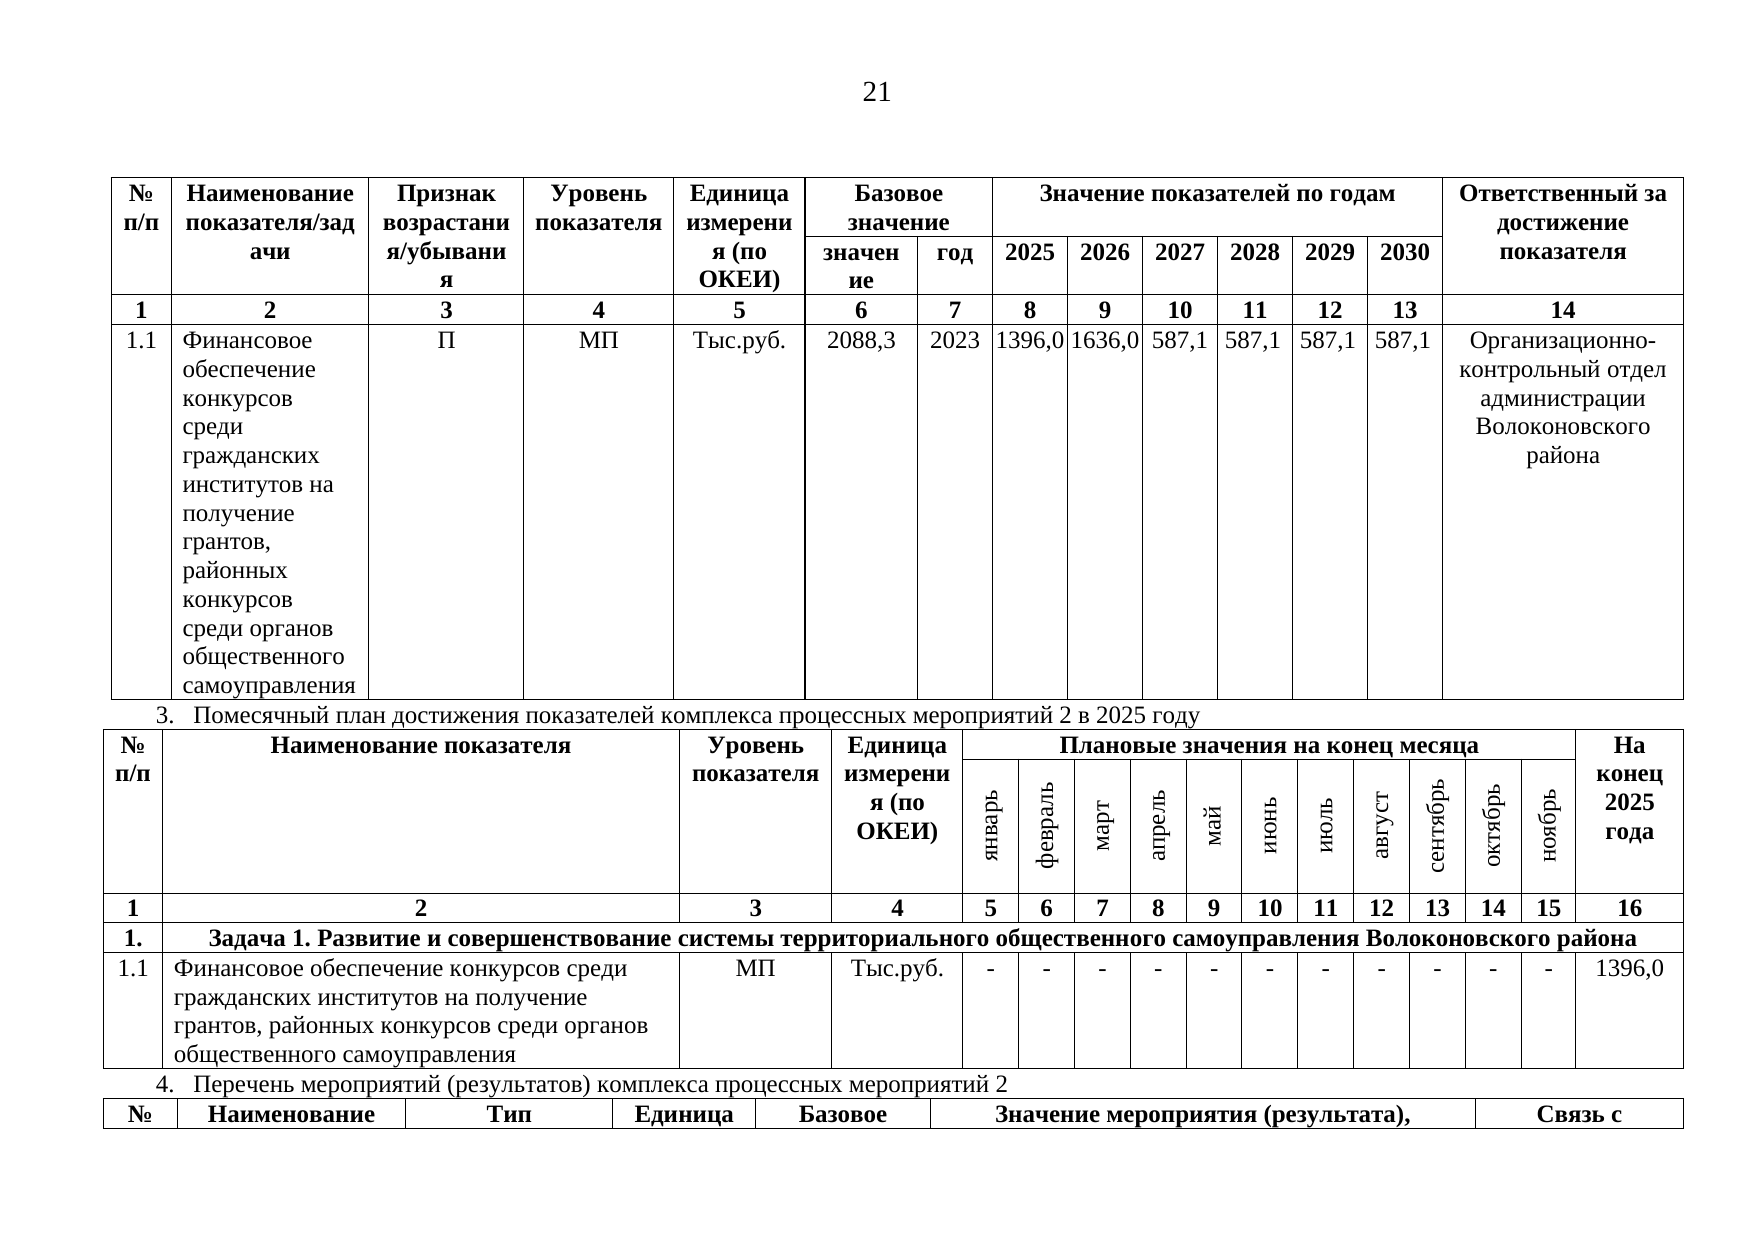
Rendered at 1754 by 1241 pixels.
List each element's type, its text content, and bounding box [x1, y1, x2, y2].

table_cell Финансовое обеспечение конкурсов среди гражданских институтов на получение грантов, районных конкурсов среди органов общественного самоуправления [163, 953, 679, 1068]
table_cell МП [680, 953, 831, 1068]
table_cell 11 [1298, 894, 1353, 922]
table_cell 3 [680, 894, 831, 922]
table_cell Тыс.руб. [674, 325, 804, 699]
table_header № п/п [104, 1099, 177, 1128]
table_header № п/п [112, 178, 171, 294]
table_header Ответственный за достижение показателя [1443, 178, 1683, 294]
table_cell май [1187, 760, 1241, 892]
table_cell июль [1298, 760, 1353, 892]
table_cell июнь [1242, 760, 1297, 892]
table_cell 587,1 [1218, 325, 1292, 699]
table_cell 1396,0 [1576, 953, 1683, 1068]
table_header Уровень показателя [524, 178, 673, 294]
table_cell - [1131, 953, 1186, 1068]
table_cell - [1354, 953, 1409, 1068]
table_cell МП [524, 325, 673, 699]
table_cell 12 [1354, 894, 1409, 922]
list Перечень мероприятий (результатов) комплекса процессных мероприятий 2 [156, 1069, 1636, 1098]
table_cell значение [806, 237, 917, 294]
table_cell - [1466, 953, 1521, 1068]
table_cell 2029 [1293, 237, 1367, 294]
table_cell 4 [524, 295, 673, 324]
table_cell 1.1 [104, 953, 162, 1068]
table_cell 1.1 [112, 325, 171, 699]
table_cell 587,1 [1368, 325, 1442, 699]
table_header Признак возрастания/убывания [369, 178, 523, 294]
table_cell 9 [1068, 295, 1142, 324]
table_cell ноябрь [1522, 760, 1575, 892]
table_cell 6 [806, 295, 917, 324]
table_cell 1636,0 [1068, 325, 1142, 699]
table_cell - [1019, 953, 1074, 1068]
table_cell - [1075, 953, 1130, 1068]
table_cell год [918, 237, 992, 294]
table_cell - [1242, 953, 1297, 1068]
table_cell сентябрь [1410, 760, 1465, 892]
table_cell 587,1 [1293, 325, 1367, 699]
table_cell август [1354, 760, 1409, 892]
table_cell 12 [1293, 295, 1367, 324]
table_header № п/п [104, 730, 162, 892]
table_header Уровень показателя [680, 730, 831, 892]
table_cell 10 [1143, 295, 1217, 324]
table_cell - [1522, 953, 1575, 1068]
table_cell 2027 [1143, 237, 1217, 294]
table_cell 11 [1218, 295, 1292, 324]
table_header Базовое значение [806, 178, 992, 236]
table_cell 10 [1242, 894, 1297, 922]
table_cell Организационно-контрольный отдел администрации Волоконовского района [1443, 325, 1683, 699]
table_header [613, 1099, 755, 1128]
table_cell 2 [172, 295, 368, 324]
table_cell 1 [112, 295, 171, 324]
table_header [406, 1099, 612, 1128]
table_cell 5 [963, 894, 1018, 922]
list Помесячный план достижения показателей комплекса процессных мероприятий 2 в 2025 году [156, 700, 1636, 729]
table_cell 14 [1443, 295, 1683, 324]
table_header Значение показателей по годам [993, 178, 1442, 236]
table_header Единица измерения (по ОКЕИ) [832, 730, 962, 892]
table_cell 9 [1187, 894, 1241, 922]
table_cell Задача 1. Развитие и совершенствование системы территориального общественного самоуправления Волоконовского района [163, 923, 1683, 952]
table_header Базовое значение [756, 1099, 930, 1128]
table_cell П [369, 325, 523, 699]
table_cell 16 [1576, 894, 1683, 922]
table_cell 2025 [993, 237, 1067, 294]
table_cell Тыс.руб. [832, 953, 962, 1068]
table_cell 7 [1075, 894, 1130, 922]
table_cell Финансовое обеспечение конкурсов среди гражданских институтов на получение грантов, районных конкурсов среди органов общественного самоуправления [172, 325, 368, 699]
table_cell 587,1 [1143, 325, 1217, 699]
table_cell апрель [1131, 760, 1186, 892]
table_header Наименование показателя/задачи [172, 178, 368, 294]
table_cell - [1298, 953, 1353, 1068]
table_header Единица измерения (по ОКЕИ) [674, 178, 804, 294]
table_cell 13 [1410, 894, 1465, 922]
table_cell 2 [163, 894, 679, 922]
table_header На конец 2025 года [1576, 730, 1683, 892]
table_cell 4 [832, 894, 962, 922]
table_cell 1 [104, 894, 162, 922]
table_cell 1396,0 [993, 325, 1067, 699]
table_cell 1. [104, 923, 162, 952]
table_header Наименование показателя [163, 730, 679, 892]
table_cell март [1075, 760, 1130, 892]
table_cell 13 [1368, 295, 1442, 324]
table_cell 8 [1131, 894, 1186, 922]
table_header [1476, 1099, 1683, 1128]
table_cell - [1410, 953, 1465, 1068]
table_cell - [963, 953, 1018, 1068]
table_cell 6 [1019, 894, 1074, 922]
table_cell февраль [1019, 760, 1074, 892]
table_cell 2023 [918, 325, 992, 699]
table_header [931, 1099, 1475, 1128]
table_cell 2028 [1218, 237, 1292, 294]
table_cell 15 [1522, 894, 1575, 922]
table_cell 3 [369, 295, 523, 324]
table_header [178, 1099, 405, 1128]
table_cell 2030 [1368, 237, 1442, 294]
table_cell январь [963, 760, 1018, 892]
table_header Плановые значения на конец месяца [963, 730, 1575, 758]
table_cell 2088,3 [806, 325, 917, 699]
table_cell 14 [1466, 894, 1521, 922]
table_cell 5 [674, 295, 804, 324]
table_cell 8 [993, 295, 1067, 324]
table_cell 7 [918, 295, 992, 324]
table_cell октябрь [1466, 760, 1521, 892]
table_cell 2026 [1068, 237, 1142, 294]
table_cell - [1187, 953, 1241, 1068]
